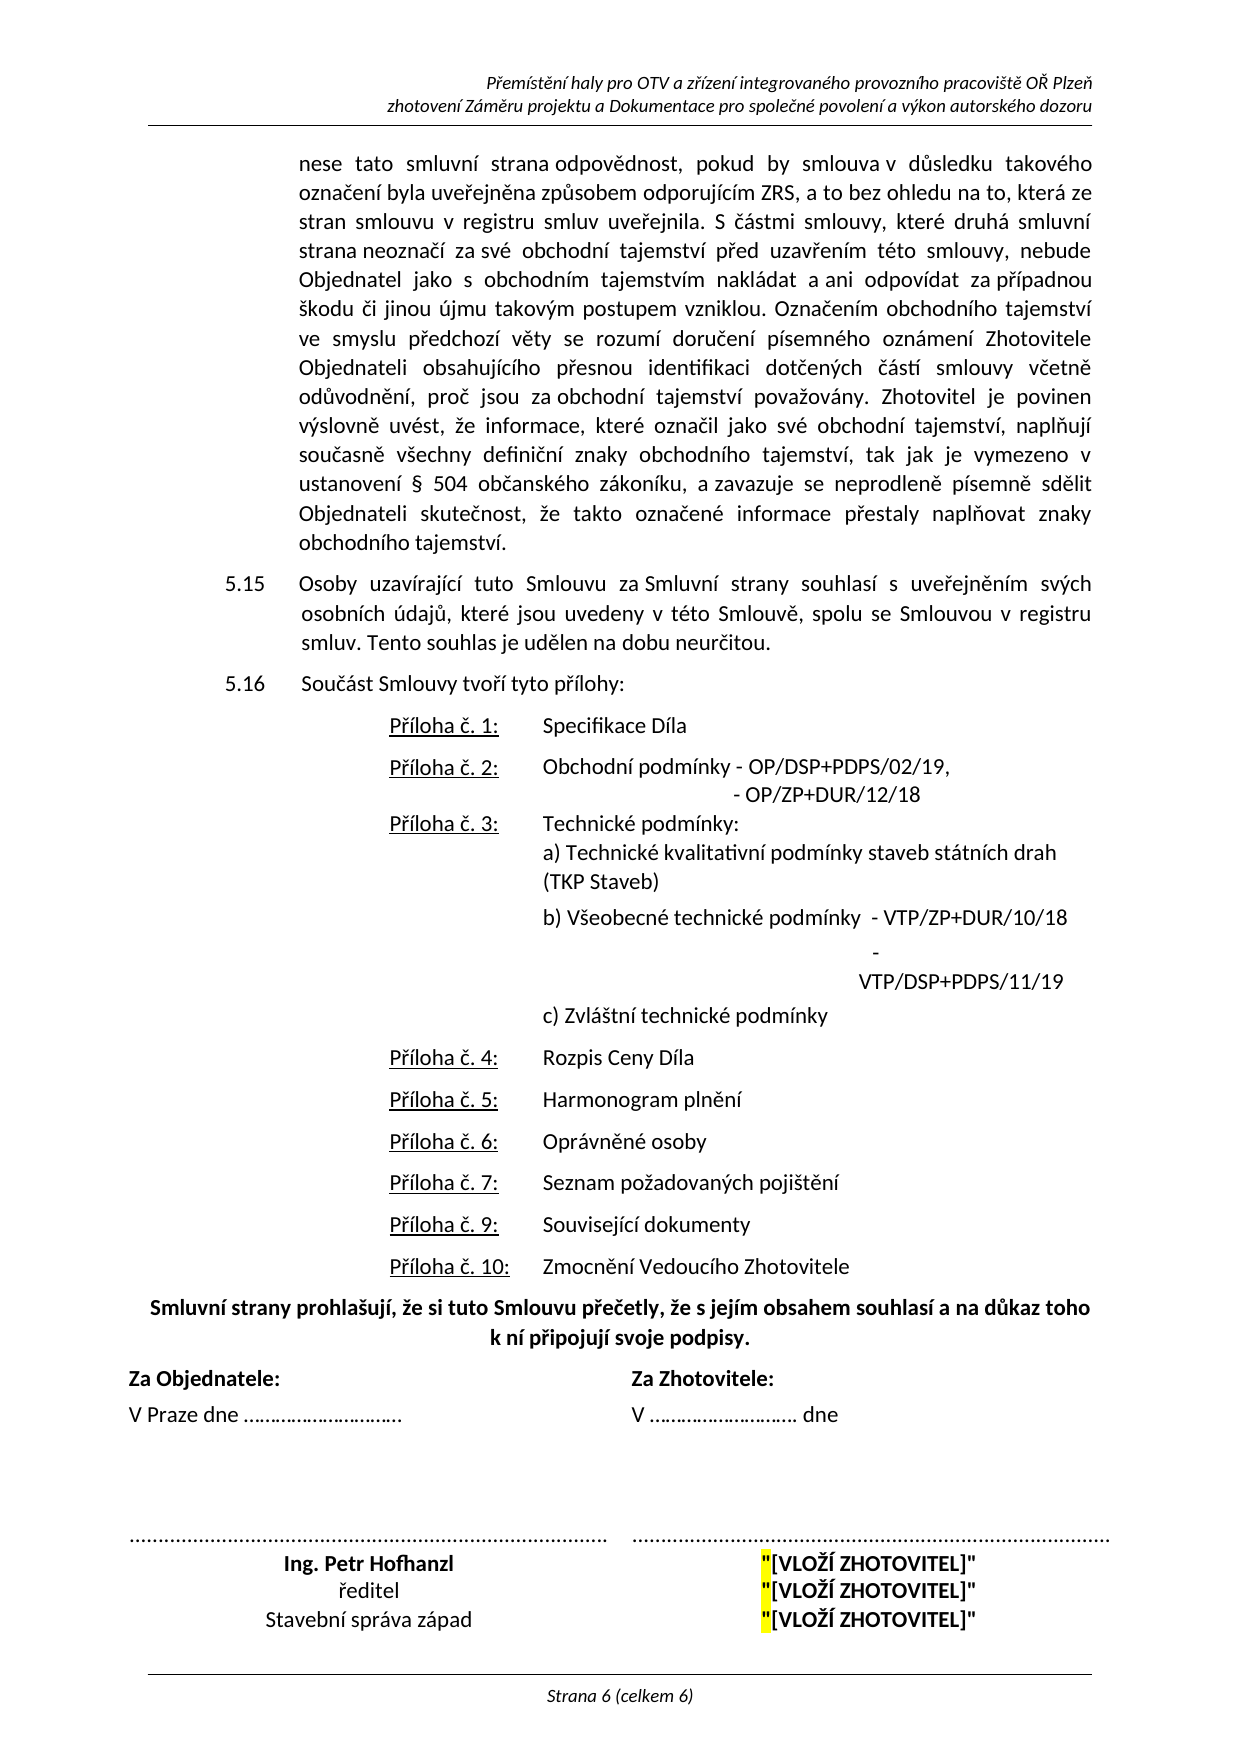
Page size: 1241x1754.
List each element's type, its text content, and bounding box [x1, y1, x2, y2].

table_header Za Zhotovitele: V ………………………. dne [620, 1363, 1123, 1482]
table_cell Technické podmínky: a) Technické kvalitativní podmínky staveb státních drah (TKP Staveb) b) Všeobecné technické podmínky - VTP/ZP+DUR/10/18 - VTP/DSP+PDPS/11/19 c) Zvláštní technické podmínky [531, 808, 1092, 1042]
table_cell ................................................................................... Ing. Petr Hofhanzl ředitel Stavební správa západ [118, 1482, 620, 1633]
list 5.15 Osoby uzavírající tuto Smlouvu za Smluvní strany souhlasí s uveřejněním svých osobních údajů, které jsou uvedeny v této Smlouvě, spolu se Smlouvou v registru smluv. Tento souhlas je udělen na dobu neurčitou. [224, 568, 1092, 656]
table_cell Příloha č. 6: [148, 1126, 531, 1167]
table_cell Oprávněné osoby [531, 1126, 1092, 1167]
table_cell Související dokumenty Zmocnění Vedoucího Zhotovitele [531, 1209, 1092, 1292]
table_cell ................................................................................... [620, 1482, 1123, 1633]
table_cell Příloha č. 5: [148, 1084, 531, 1126]
text Smluvní strany prohlašují, že si tuto Smlouvu přečetly, že s jejím obsahem souhlasí a na důkaz toho k ní připojují svoje podpisy. [148, 1292, 1092, 1351]
table_cell Příloha č. 9: Příloha č. 10: [148, 1209, 531, 1292]
table_cell Harmonogram plnění [531, 1084, 1092, 1126]
table_cell Příloha č. 4: [148, 1043, 531, 1084]
table_header Za Objednatele: V Praze dne ………………………… [118, 1363, 620, 1482]
table_cell Příloha č. 3: [148, 808, 531, 1042]
table_cell Obchodní podmínky - OP/DSP+PDPS/02/19, - OP/ZP+DUR/12/18 [531, 752, 1092, 808]
table_cell Příloha č. 2: [148, 752, 531, 808]
table_header Specifikace Díla [531, 710, 1092, 752]
table_cell Příloha č. 7: [148, 1168, 531, 1209]
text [222, 148, 1092, 556]
table_cell Rozpis Ceny Díla [531, 1043, 1092, 1084]
table_cell Seznam požadovaných pojištění [531, 1168, 1092, 1209]
list Součást Smlouvy tvoří tyto přílohy: [224, 668, 1092, 698]
table_header Příloha č. 1: [148, 710, 531, 752]
